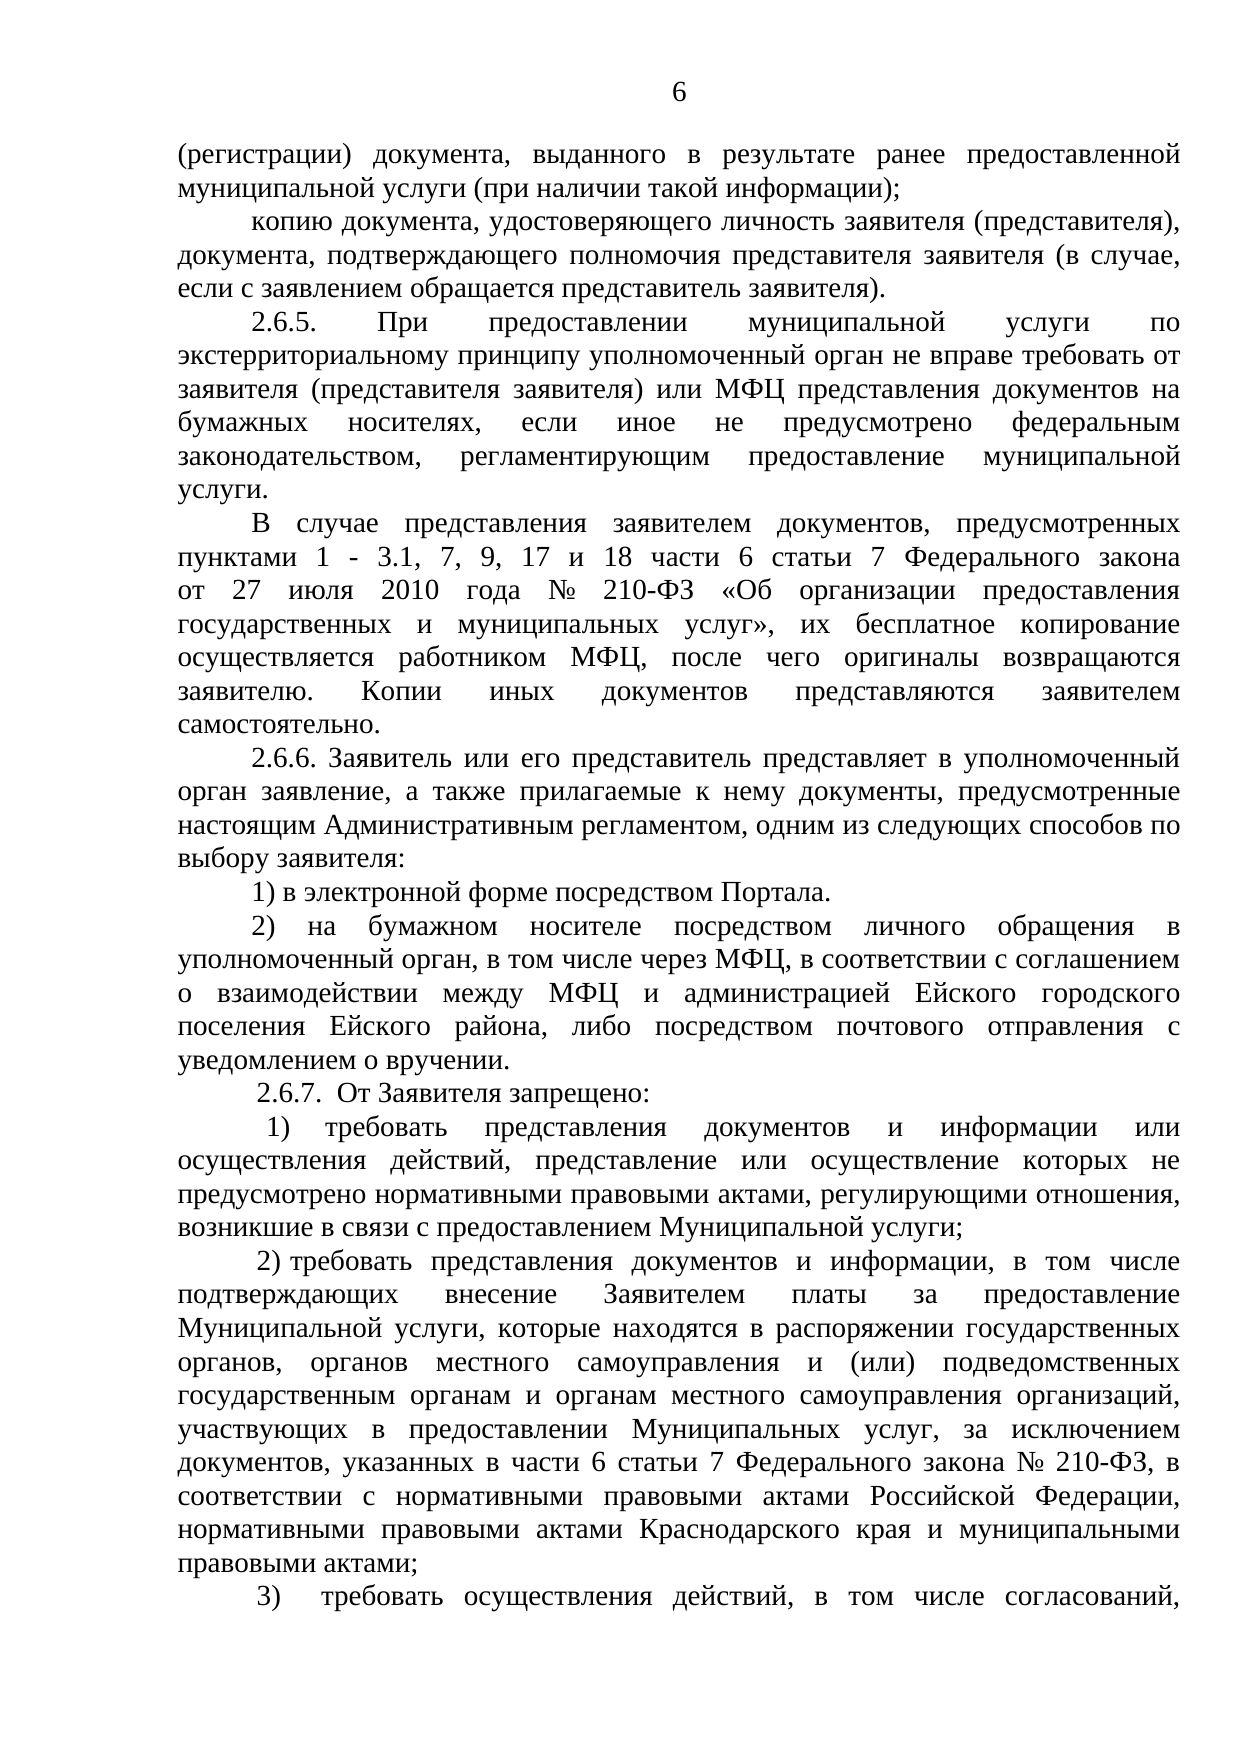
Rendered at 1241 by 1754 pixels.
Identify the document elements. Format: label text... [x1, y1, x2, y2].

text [177, 136, 1181, 203]
text 2) на бумажном носителе посредством личного обращения в уполномоченный орган, в том числе через МФЦ, в соответствии с соглашением о взаимодействии между МФЦ и администрацией Ейского городского поселения Ейского района, либо посредством почтового отправления с уведомлением о вручении. [177, 908, 1181, 1075]
text 2.6.5. При предоставлении муниципальной услуги по экстерриториальному принципу уполномоченный орган не вправе требовать от заявителя (представителя заявителя) или МФЦ представления документов на бумажных носителях, если иное не предусмотрено федеральным законодательством, регламентирующим предоставление муниципальной услуги. [177, 304, 1181, 505]
list требовать представления документов и информации или осуществления действий, представление или осуществление которых не предусмотрено нормативными правовыми актами, регулирующими отношения, возникшие в связи с предоставлением Муниципальной услуги; [177, 1109, 1181, 1243]
text 2.6.6. Заявитель или его представитель представляет в уполномоченный орган заявление, а также прилагаемые к нему документы, предусмотренные настоящим Административным регламентом, одним из следующих способов по выбору заявителя: [177, 740, 1181, 874]
text 2) требовать представления документов и информации, в том числе подтверждающих внесение Заявителем платы за предоставление Муниципальной услуги, которые находятся в распоряжении государственных органов, органов местного самоуправления и (или) подведомственных государственным органам и органам местного самоуправления организаций, участвующих в предоставлении Муниципальных услуг, за исключением документов, указанных в части 6 статьи 7 Федерального закона № 210-ФЗ, в соответствии с нормативными правовыми актами Российской Федерации, нормативными правовыми актами Краснодарского края и муниципальными правовыми актами; [177, 1243, 1181, 1578]
text копию документа, удостоверяющего личность заявителя (представителя), документа, подтверждающего полномочия представителя заявителя (в случае, если с заявлением обращается представитель заявителя). [177, 203, 1181, 304]
text 1) в электронной форме посредством Портала. [177, 874, 1181, 908]
text 2.6.7. От Заявителя запрещено: [177, 1075, 1181, 1109]
text В случае представления заявителем документов, предусмотренных пунктами 1 - 3.1, 7, 9, 17 и 18 части 6 статьи 7 Федерального закона от 27 июля 2010 года № 210-ФЗ «Об организации предоставления государственных и муниципальных услуг», их бесплатное копирование осуществляется работником МФЦ, после чего оригиналы возвращаются заявителю. Копии иных документов представляются заявителем самостоятельно. [177, 505, 1181, 740]
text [177, 1578, 1181, 1612]
